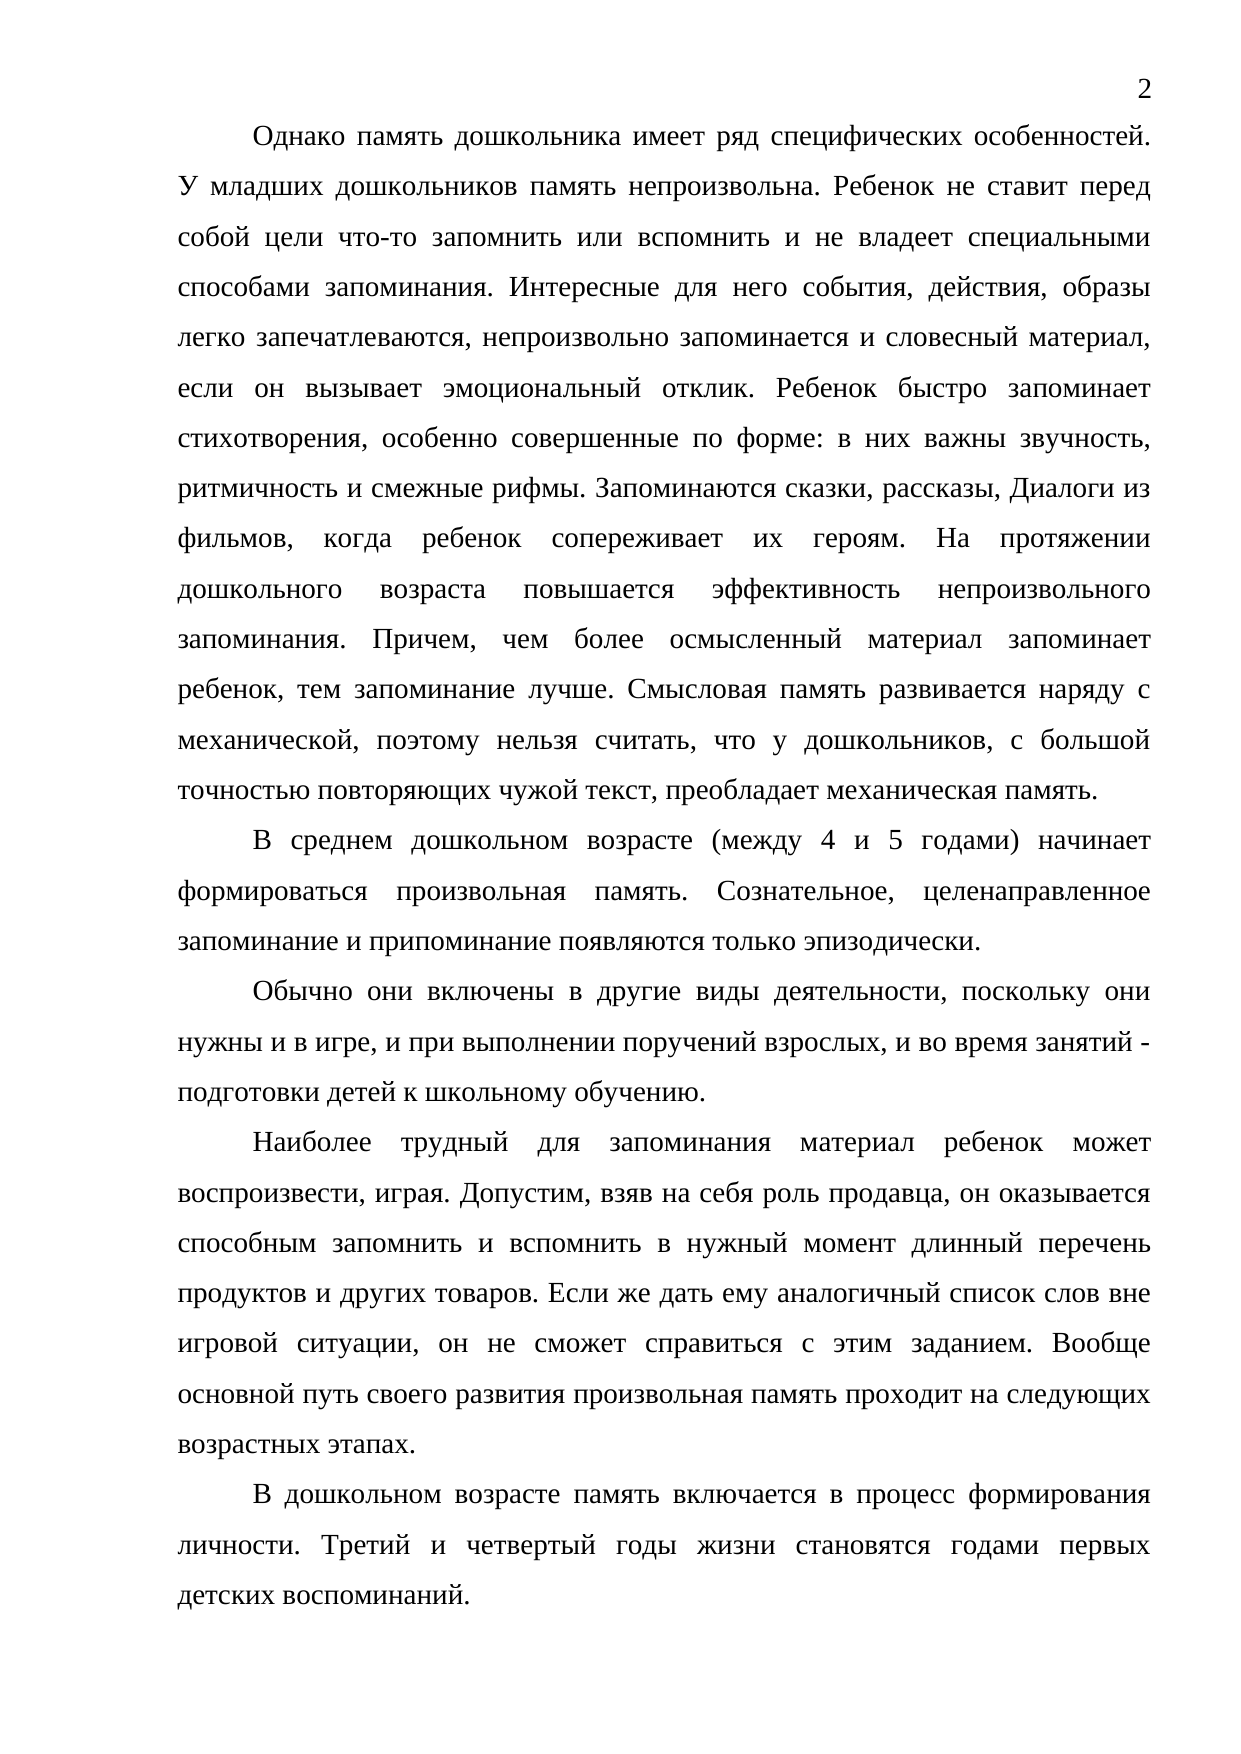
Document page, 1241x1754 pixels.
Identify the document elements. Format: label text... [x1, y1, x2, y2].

text Наиболее трудный для запоминания материал ребенок может воспроизвести, играя. Допустим, взяв на себя роль продавца, он оказывается способным запомнить и вспомнить в нужный момент длинный перечень продуктов и других товаров. Если же дать ему аналогичный список слов вне игровой ситуации, он не сможет справиться с этим заданием. Вообще основной путь своего развития произвольная память проходит на следующих возрастных этапах. [177, 1124, 1152, 1460]
text В среднем дошкольном возрасте (между 4 и 5 годами) начинает формироваться произвольная память. Сознательное, целенаправленное запоминание и припоминание появляются только эпизодически. [177, 822, 1152, 957]
text Однако память дошкольника имеет ряд специфических особенностей. У младших дошкольников память непроизвольна. Ребенок не ставит перед собой цели что-то запомнить или вспомнить и не владеет специальными способами запоминания. Интересные для него события, действия, образы легко запечатлеваются, непроизвольно запоминается и словесный материал, если он вызывает эмоциональный отклик. Ребенок быстро запоминает стихотворения, особенно совершенные по форме: в них важны звучность, ритмичность и смежные рифмы. Запоминаются сказки, рассказы, Диалоги из фильмов, когда ребенок сопереживает их героям. На протяжении дошкольного возраста повышается эффективность непроизвольного запоминания. Причем, чем более осмысленный материал запоминает ребенок, тем запоминание лучше. Смысловая память развивается наряду с механической, поэтому нельзя считать, что у дошкольников, с большой точностью повторяющих чужой текст, преобладает механическая память. [177, 118, 1152, 806]
text В дошкольном возрасте память включается в процесс формирования личности. Третий и четвертый годы жизни становятся годами первых детских воспоминаний. [177, 1477, 1152, 1611]
text Обычно они включены в другие виды деятельности, поскольку они нужны и в игре, и при выполнении поручений взрослых, и во время занятий - подготовки детей к школьному обучению. [177, 973, 1152, 1108]
